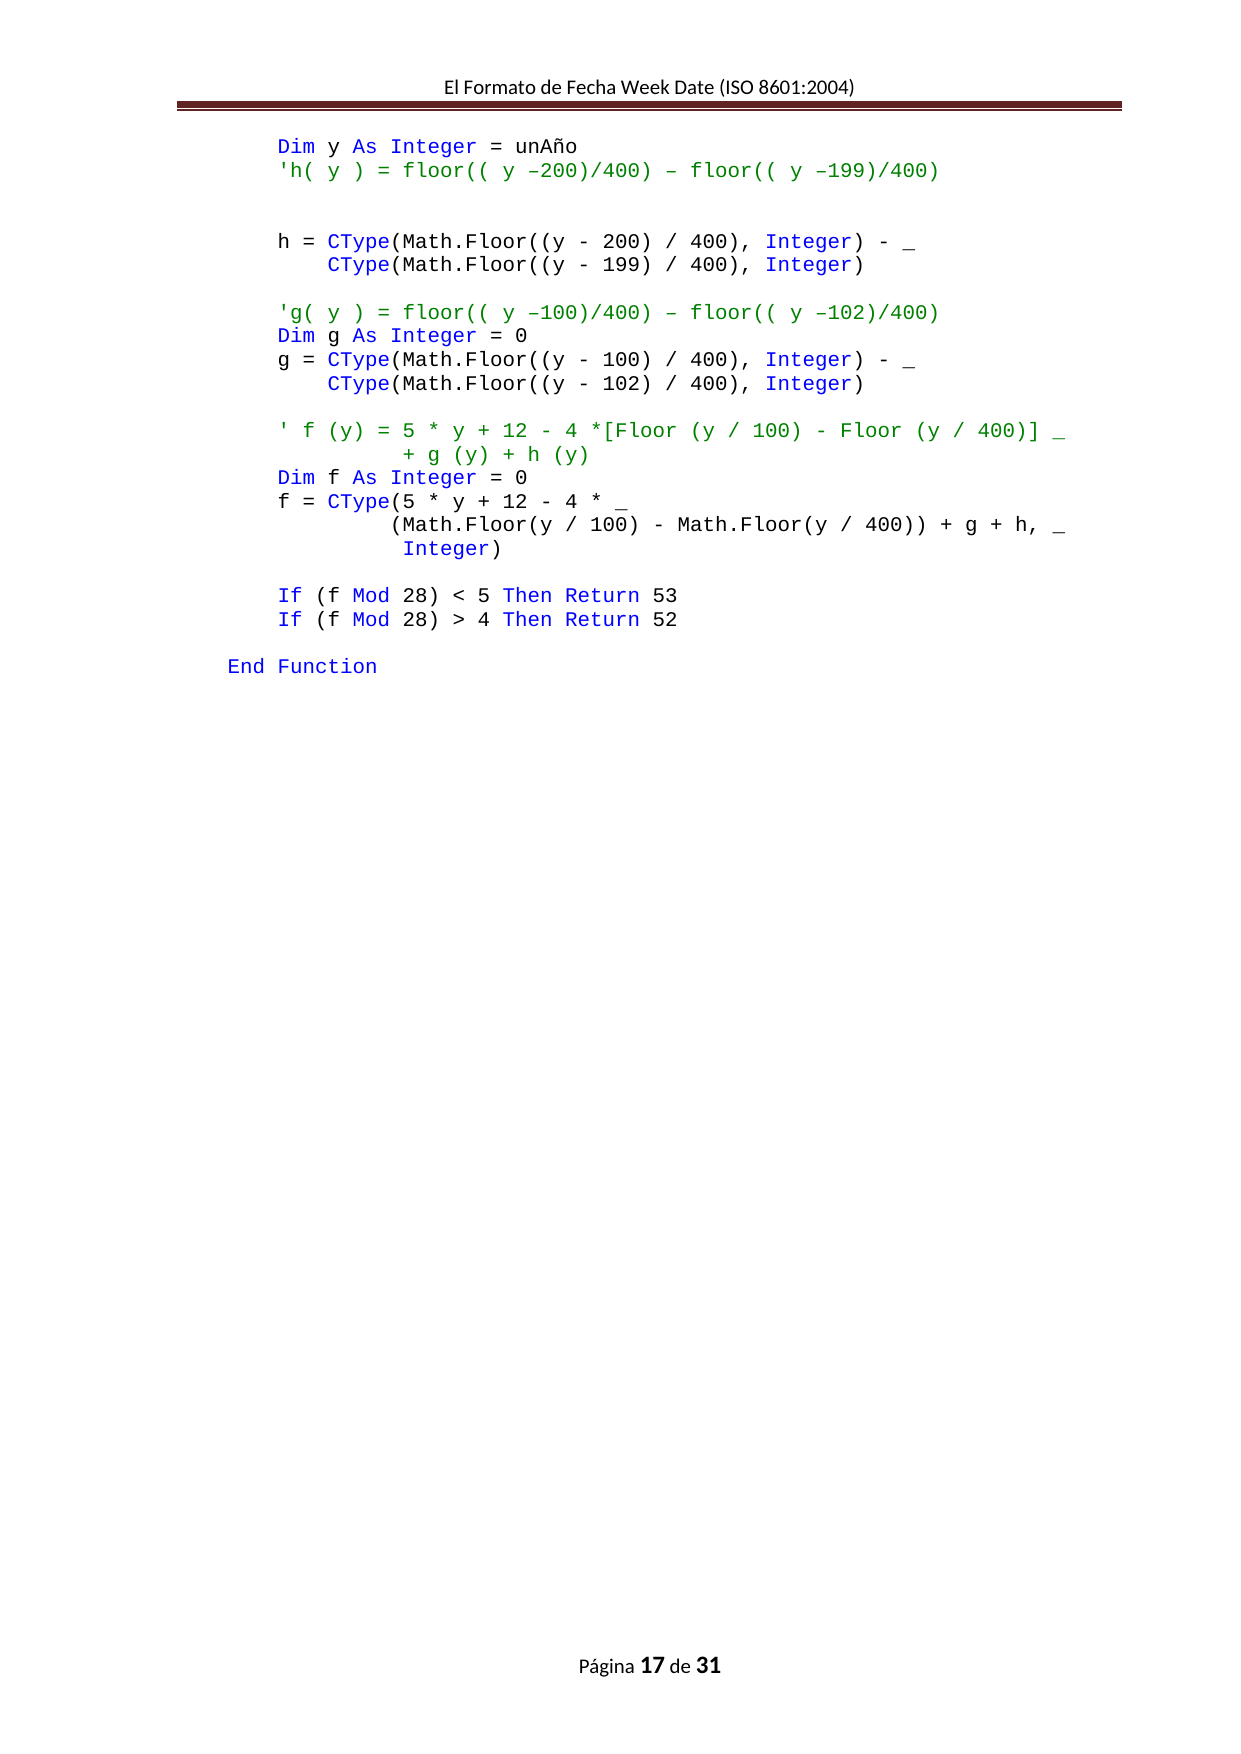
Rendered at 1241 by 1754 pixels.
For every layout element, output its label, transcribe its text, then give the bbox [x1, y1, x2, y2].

text h = CType(Math.Floor((y - 200) / 400), Integer) - _ [177, 231, 1122, 254]
text If (f Mod 28) < 5 Then Return 53 [177, 585, 1122, 609]
text Dim g As Integer = 0 [177, 325, 1122, 349]
text 'g( y ) = floor(( y –100)/400) – floor(( y –102)/400) [177, 302, 1122, 325]
text CType(Math.Floor((y - 199) / 400), Integer) [177, 254, 1122, 278]
text 'h( y ) = floor(( y –200)/400) – floor(( y –199)/400) [177, 160, 1122, 183]
text (Math.Floor(y / 100) - Math.Floor(y / 400)) + g + h, _ [177, 514, 1122, 538]
text ' f (y) = 5 * y + 12 - 4 *[Floor (y / 100) - Floor (y / 400)] _ [177, 420, 1122, 443]
text If (f Mod 28) > 4 Then Return 52 [177, 609, 1122, 633]
text End Function [177, 656, 1122, 680]
text + g (y) + h (y) [177, 443, 1122, 467]
text Integer) [177, 538, 1122, 562]
text f = CType(5 * y + 12 - 4 * _ [177, 491, 1122, 514]
text CType(Math.Floor((y - 102) / 400), Integer) [177, 373, 1122, 396]
text g = CType(Math.Floor((y - 100) / 400), Integer) - _ [177, 349, 1122, 373]
text Dim f As Integer = 0 [177, 467, 1122, 491]
text Dim y As Integer = unAño [177, 136, 1122, 160]
